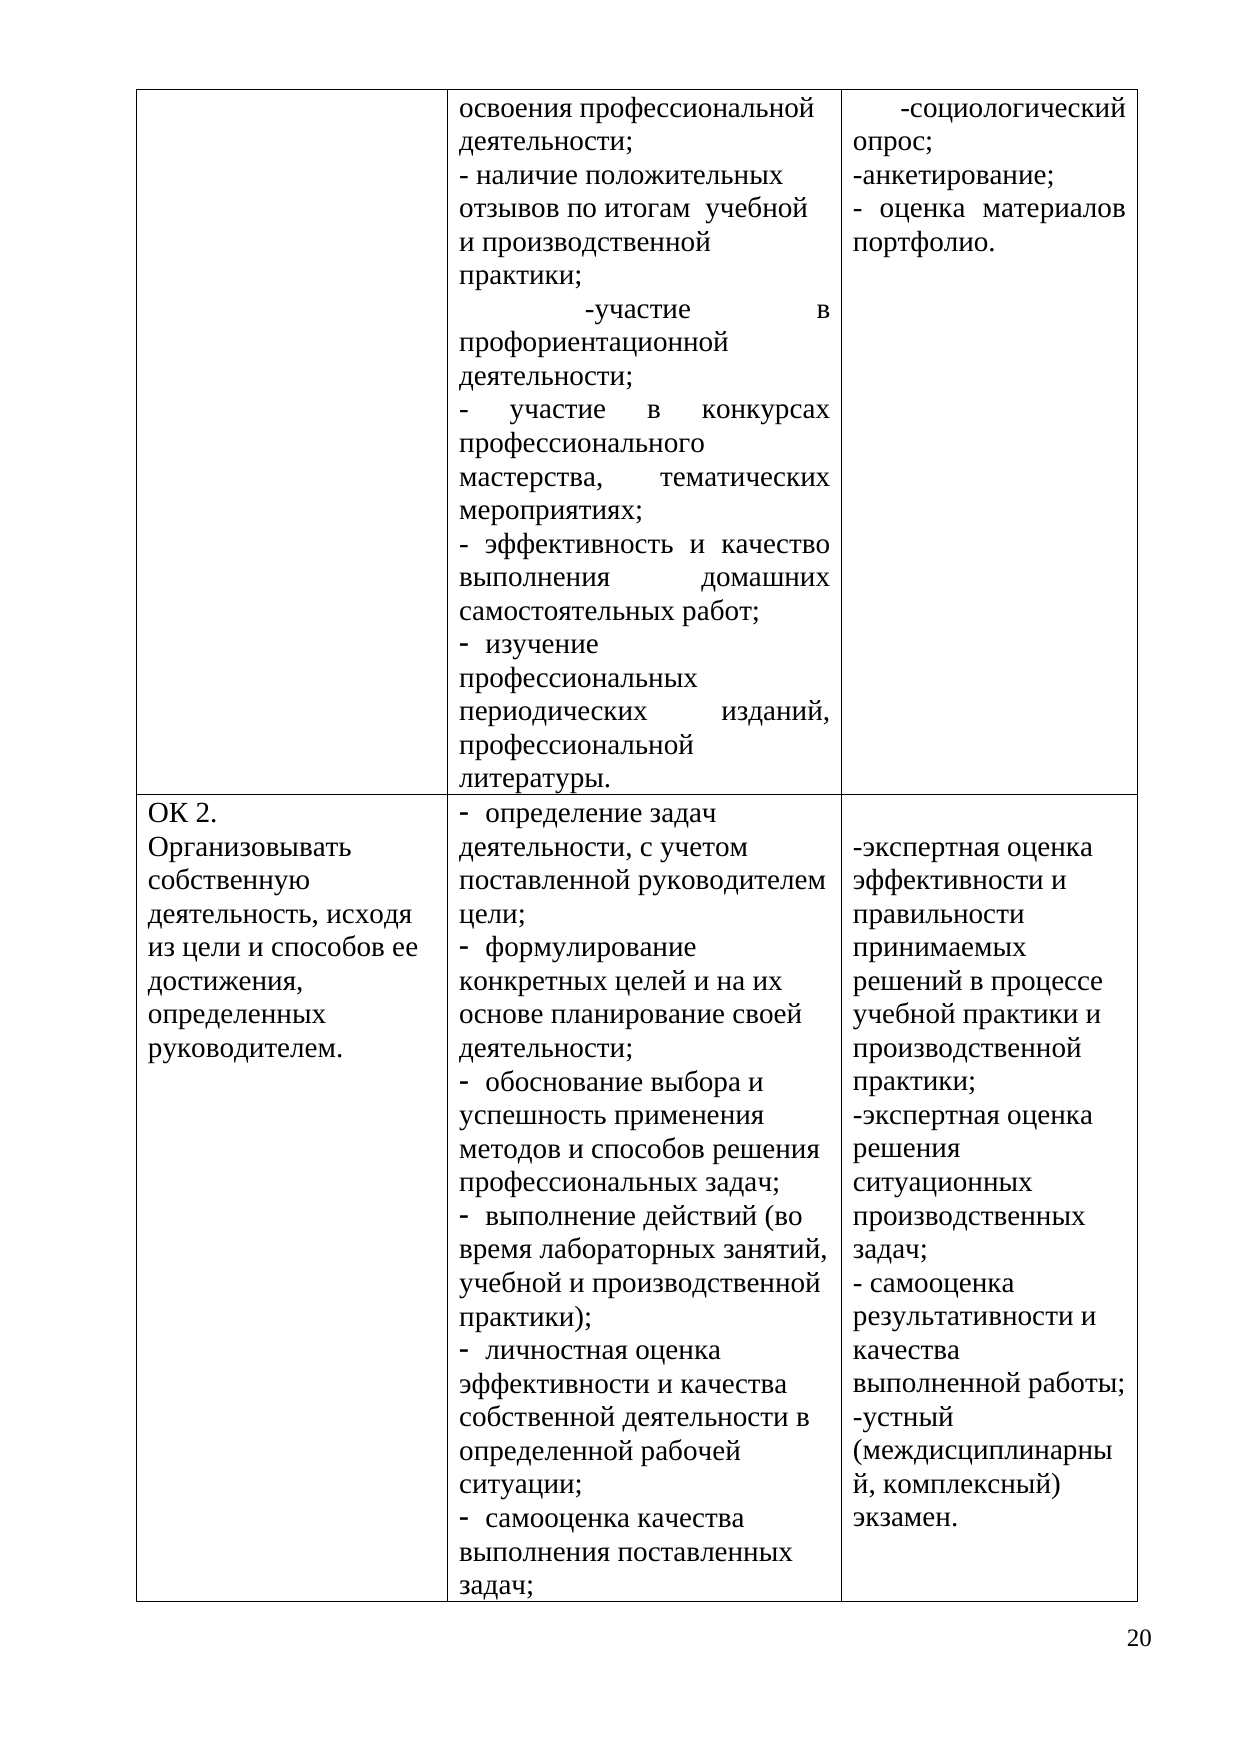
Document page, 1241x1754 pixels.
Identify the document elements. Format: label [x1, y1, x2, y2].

table_cell [448, 795, 841, 1601]
table_cell [137, 795, 447, 1601]
table_cell [137, 90, 447, 794]
table_cell [842, 90, 1137, 794]
table_cell [448, 90, 841, 794]
table_cell [842, 795, 1137, 1601]
